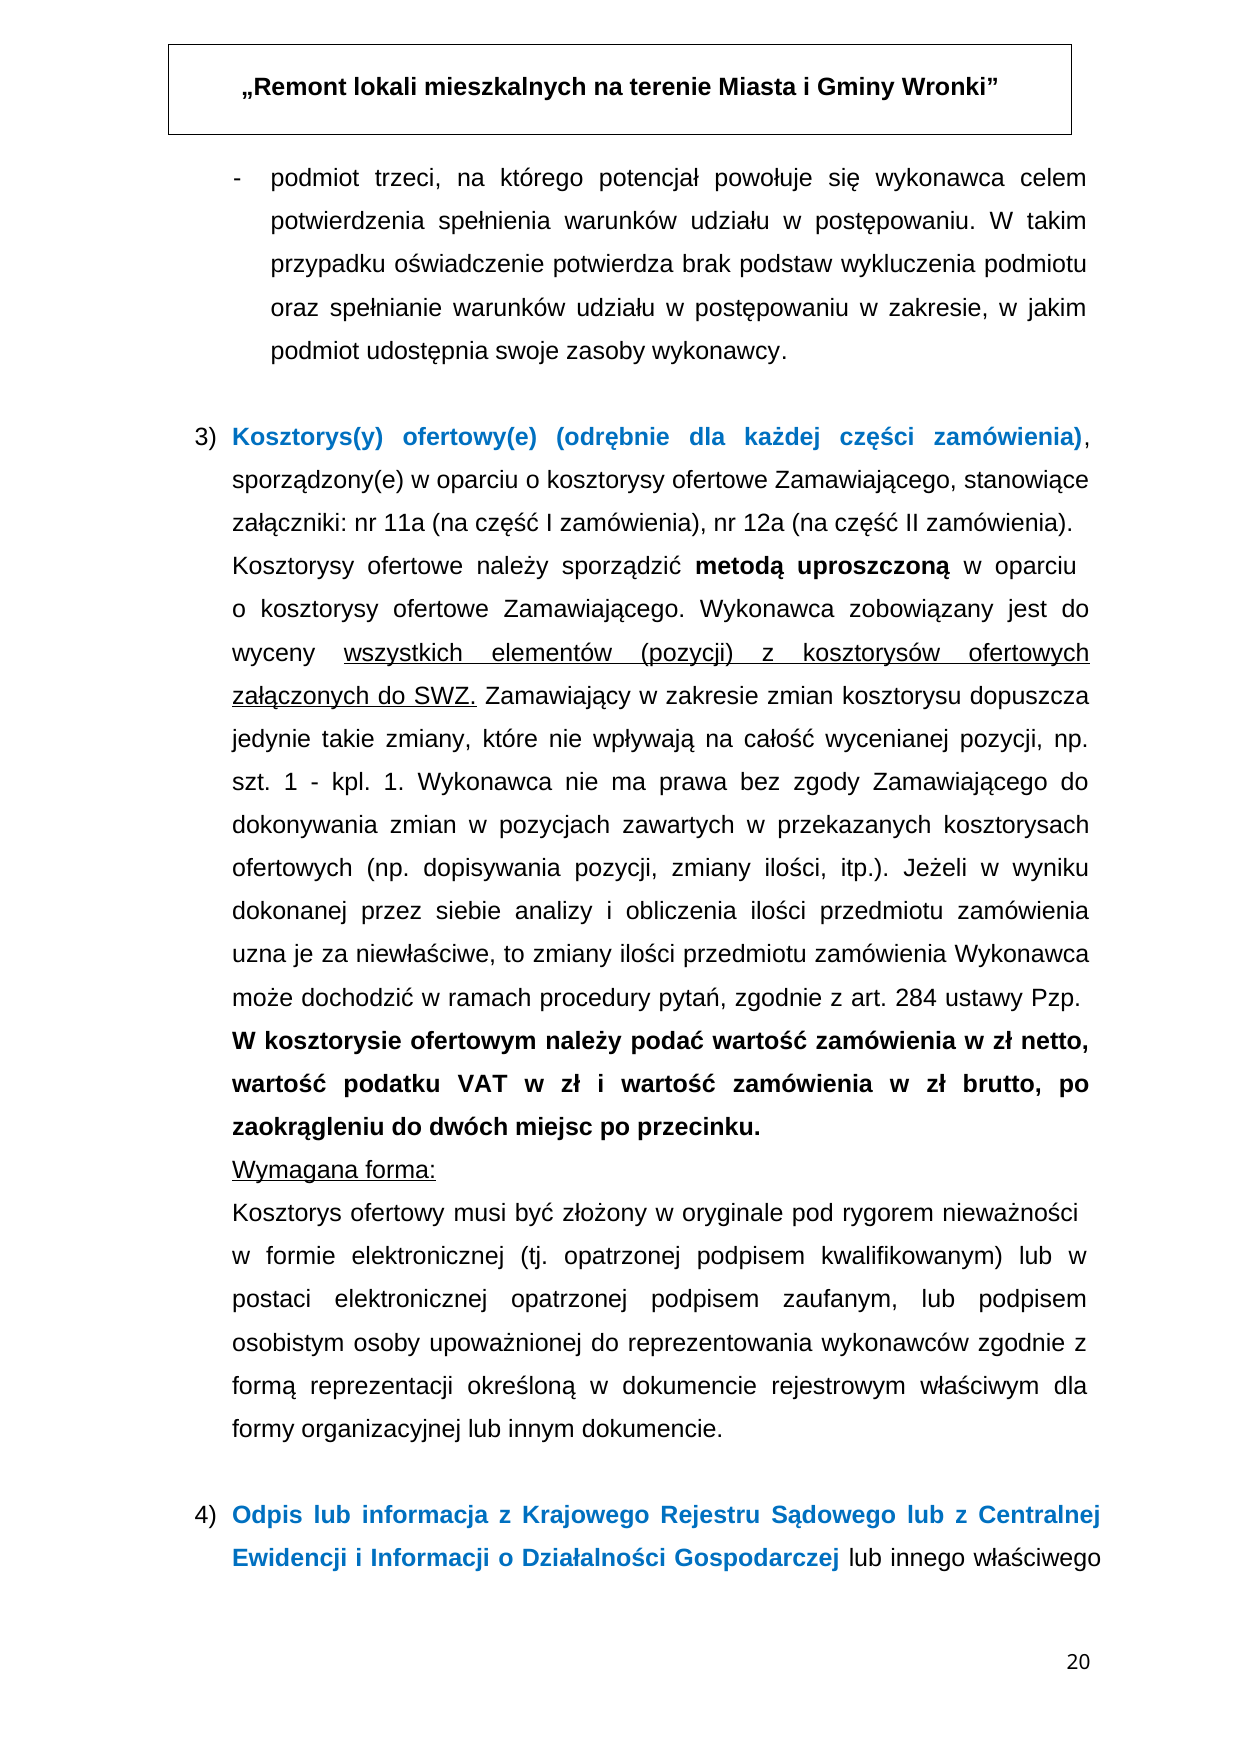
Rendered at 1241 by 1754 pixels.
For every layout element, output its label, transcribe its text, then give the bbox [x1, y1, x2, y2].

text Kosztorys ofertowy musi być złożony w oryginale pod rygorem nieważności w formie elektronicznej (tj. opatrzonej podpisem kwalifikowanym) lub w postaci elektronicznej opatrzonej podpisem zaufanym, lub podpisem osobistym osoby upoważnionej do reprezentowania wykonawców zgodnie z formą reprezentacji określoną w dokumencie rejestrowym właściwym dla formy organizacyjnej lub innym dokumencie. [232, 1198, 1088, 1442]
list Kosztorysy ofertowe należy sporządzić metodą uproszczoną w oparciu o kosztorysy ofertowe Zamawiającego. Wykonawca zobowiązany jest do wyceny wszystkich elementów (pozycji) z kosztorysów ofertowych załączonych do SWZ. Zamawiający w zakresie zmian kosztorysu dopuszcza jedynie takie zmiany, które nie wpływają na całość wycenianej pozycji, np. szt. 1 - kpl. 1. Wykonawca nie ma prawa bez zgody Zamawiającego do dokonywania zmian w pozycjach zawartych w przekazanych kosztorysach ofertowych (np. dopisywania pozycji, zmiany ilości, itp.). Jeżeli w wyniku dokonanej przez siebie analizy i obliczenia ilości przedmiotu zamówienia uzna je za niewłaściwe, to zmiany ilości przedmiotu zamówienia Wykonawca może dochodzić w ramach procedury pytań, zgodnie z art. 284 ustawy Pzp. W kosztorysie ofertowym należy podać wartość zamówienia w zł netto, wartość podatku VAT w zł i wartość zamówienia w zł brutto, po zaokrągleniu do dwóch miejsc po przecinku. [232, 551, 1090, 1141]
text Wymagana forma: [232, 1155, 1088, 1184]
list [194, 1500, 1101, 1572]
list podmiot trzeci, na którego potencjał powołuje się wykonawca celem potwierdzenia spełnienia warunków udziału w postępowaniu. W takim przypadku oświadczenie potwierdza brak podstaw wykluczenia podmiotu oraz spełnianie warunków udziału w postępowaniu w zakresie, w jakim podmiot udostępnia swoje zasoby wykonawcy. [233, 163, 1088, 364]
list Kosztorys(y) ofertowy(e) (odrębnie dla każdej części zamówienia), sporządzony(e) w oparciu o kosztorysy ofertowe Zamawiającego, stanowiące załączniki: nr 11a (na część I zamówienia), nr 12a (na część II zamówienia). [194, 422, 1090, 537]
